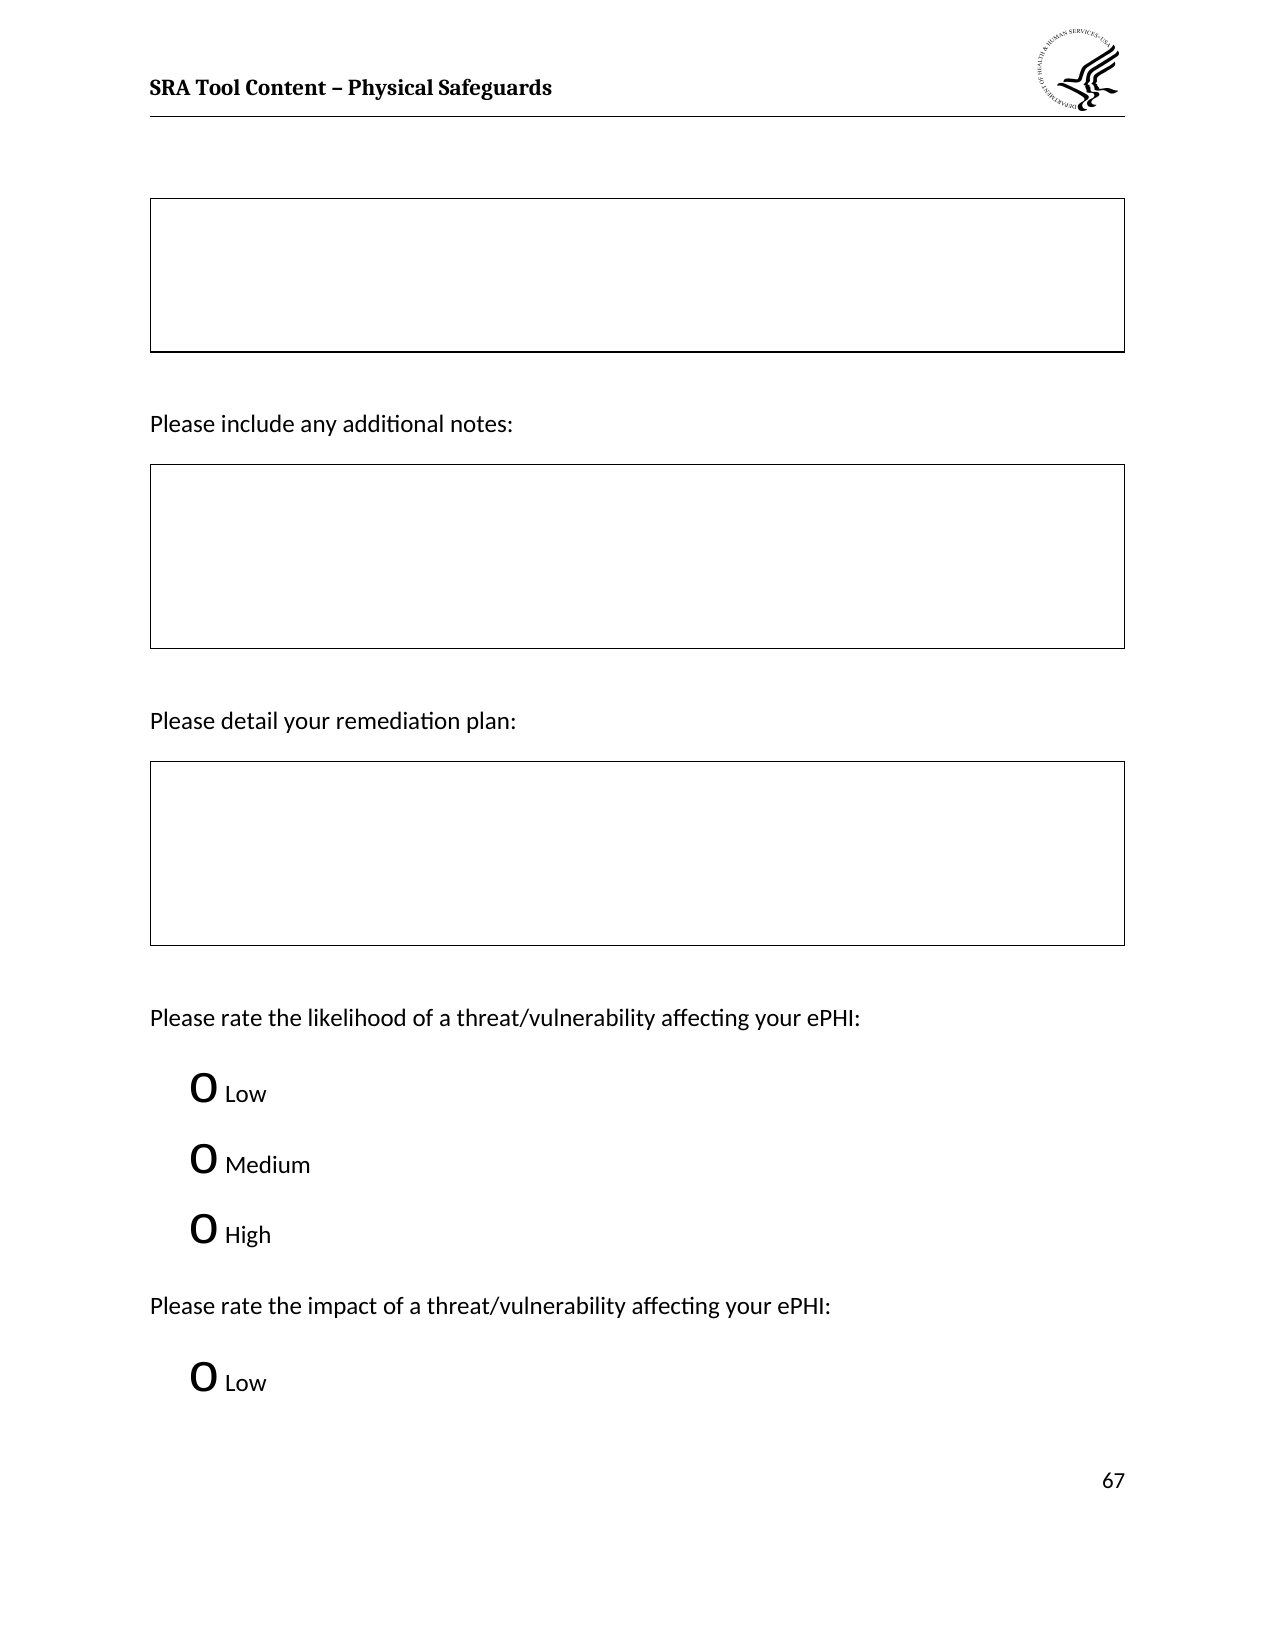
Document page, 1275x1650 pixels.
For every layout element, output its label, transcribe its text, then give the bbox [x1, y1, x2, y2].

picture [1037, 29, 1119, 111]
text Please include any additional notes: [150, 408, 1125, 439]
list Low [187, 1346, 1125, 1407]
list Low [187, 1058, 1125, 1119]
list High [187, 1199, 1125, 1260]
text Please rate the impact of a threat/vulnerability affecting your ePHI: [150, 1290, 1125, 1321]
table_header [151, 762, 1124, 945]
text Please detail your remediation plan: [150, 705, 1125, 736]
table_header [151, 465, 1124, 648]
text Please rate the likelihood of a threat/vulnerability affecting your ePHI: [150, 1002, 1125, 1032]
list Medium [187, 1128, 1125, 1190]
table_header [151, 199, 1124, 351]
